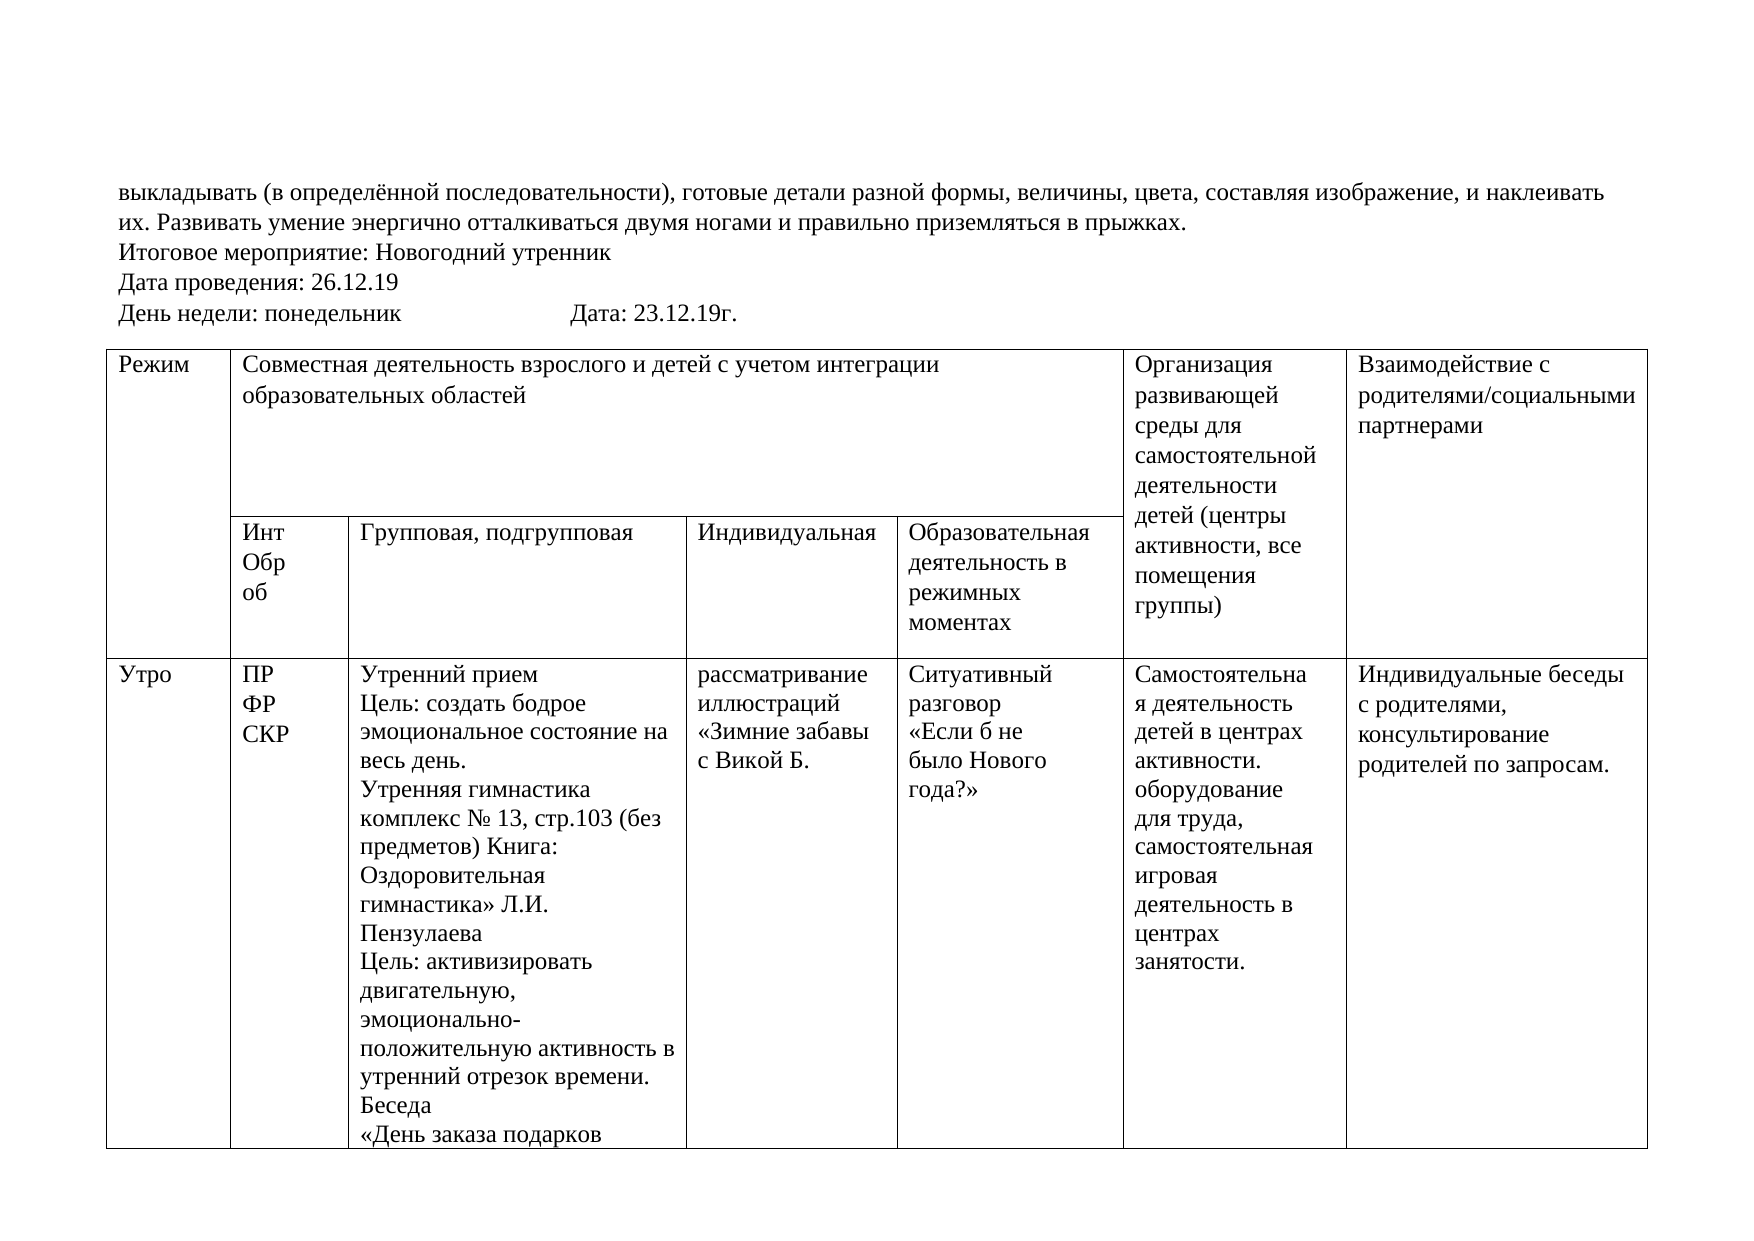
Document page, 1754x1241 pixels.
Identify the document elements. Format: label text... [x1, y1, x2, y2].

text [118, 177, 1636, 236]
table_cell Образовательная деятельность в режимных моментах [898, 517, 1123, 658]
table_header Взаимодействие с родителями/социальными партнерами [1347, 350, 1647, 658]
text День недели: понедельник Дата: 23.12.19г. [118, 298, 1636, 326]
table_cell Утро [107, 659, 230, 1148]
table_cell Индивидуальная [687, 517, 897, 658]
table_cell Групповая, подгрупповая [349, 517, 686, 658]
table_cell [1347, 659, 1647, 1148]
table_cell Инт Обр об [231, 517, 348, 658]
text Дата проведения: 26.12.19 [118, 267, 1636, 296]
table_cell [349, 659, 686, 1148]
table_cell ПР ФР СКР [231, 659, 348, 1148]
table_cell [1124, 659, 1346, 1148]
table_header Режим [107, 350, 230, 658]
text Итоговое мероприятие: Новогодний утренник [118, 237, 1636, 266]
table_header Совместная деятельность взрослого и детей с учетом интеграции образовательных областей [231, 350, 1123, 516]
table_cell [898, 659, 1123, 1148]
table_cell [687, 659, 897, 1148]
table_header Организация развивающей среды для самостоятельной деятельности детей (центры активности, все помещения группы) [1124, 350, 1346, 658]
